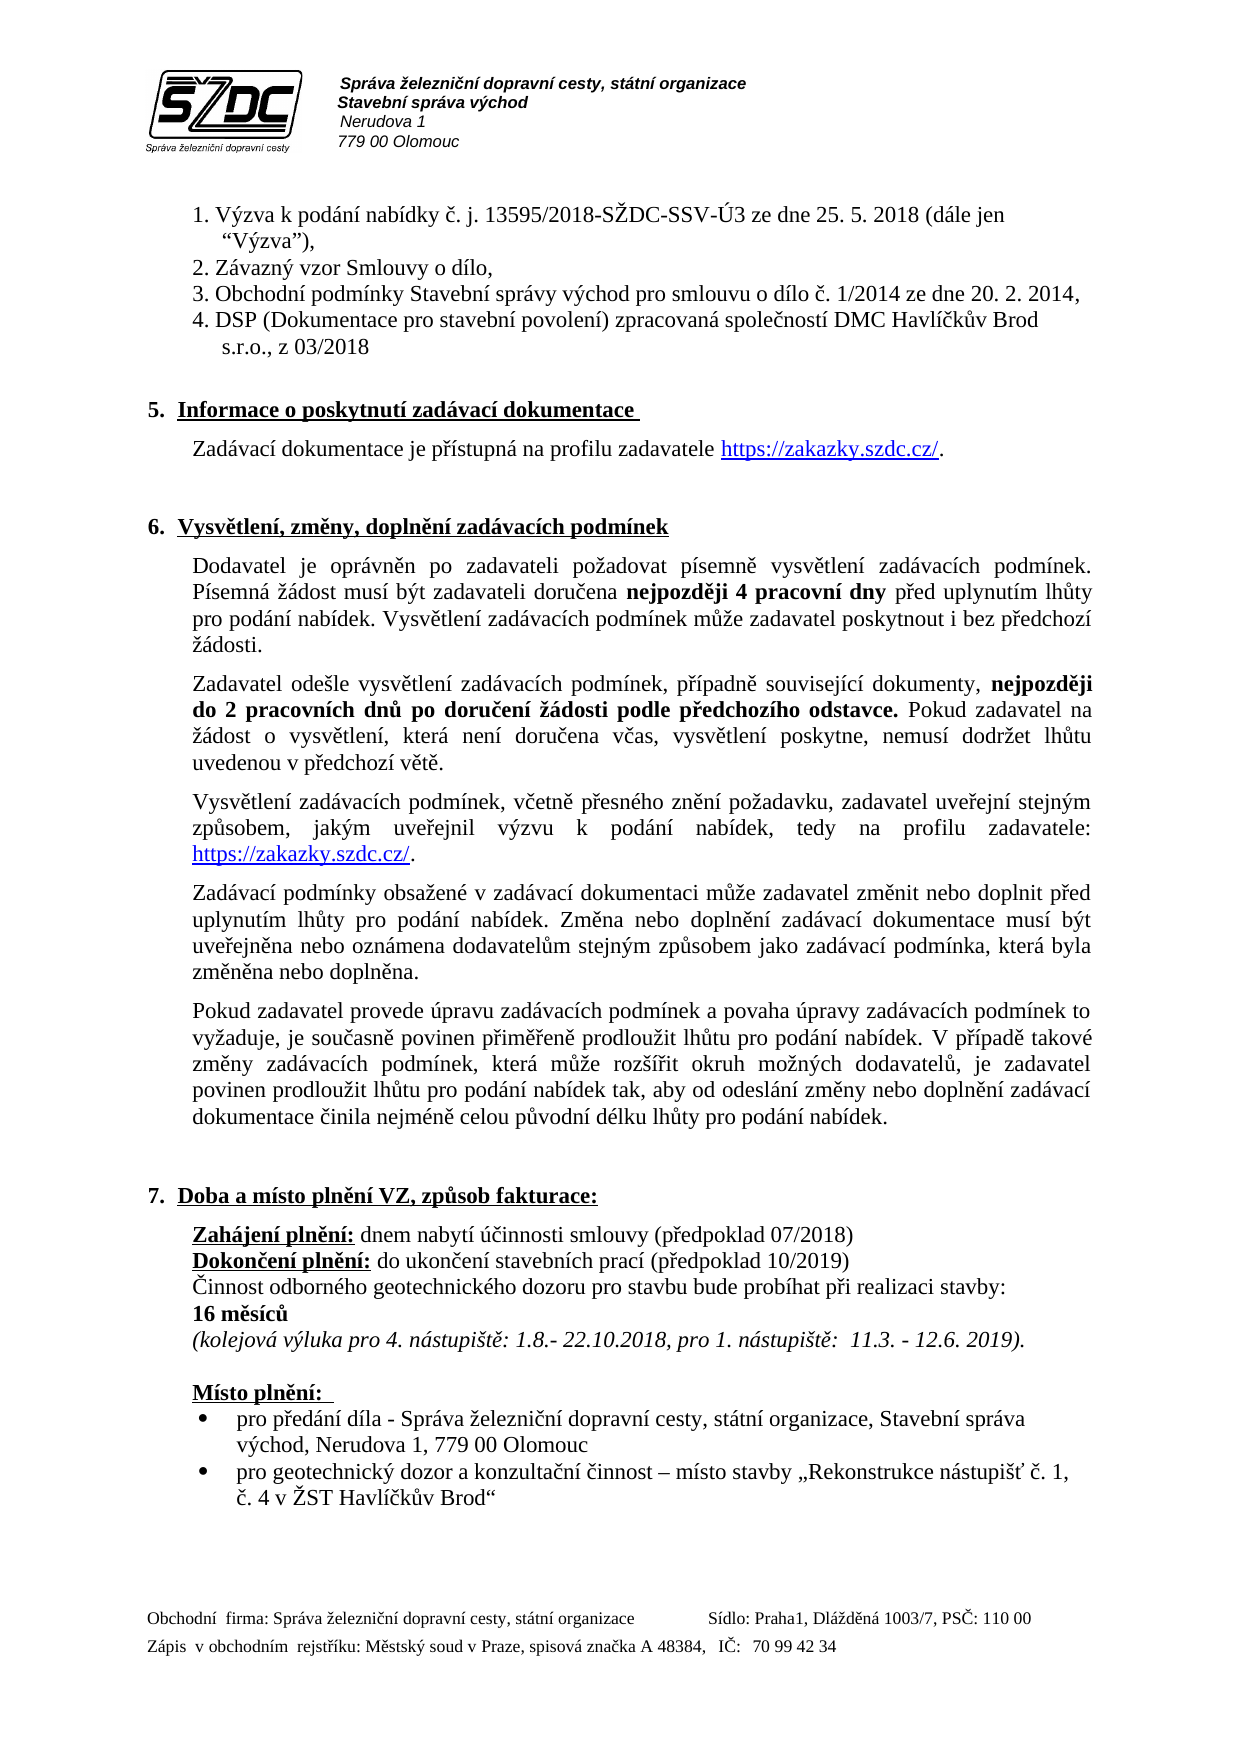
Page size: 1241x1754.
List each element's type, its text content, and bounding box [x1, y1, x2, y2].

list Informace o poskytnutí zadávací dokumentace [148, 397, 1092, 423]
text 2. Závazný vzor Smlouvy o dílo, [192, 254, 1092, 280]
list pro předání díla - Správa železniční dopravní cesty, státní organizace, Stavební správa východ, Nerudova 1, 779 00 Olomouc [199, 1405, 1092, 1458]
text Dokončení plnění: do ukončení stavebních prací (předpoklad 10/2019) [192, 1247, 1092, 1273]
text Zadávací podmínky obsažené v zadávací dokumentaci může zadavatel změnit nebo doplnit před uplynutím lhůty pro podání nabídek. Změna nebo doplnění zadávací dokumentace musí být uveřejněna nebo oznámena dodavatelům stejným způsobem jako zadávací podmínka, která byla změněna nebo doplněna. [192, 879, 1092, 985]
text 4. DSP (Dokumentace pro stavební povolení) zpracovaná společností DMC Havlíčkův Brod s.r.o., z 03/2018 [192, 306, 1092, 359]
list Doba a místo plnění VZ, způsob fakturace: [148, 1182, 1092, 1208]
text Vysvětlení zadávacích podmínek, včetně přesného znění požadavku, zadavatel uveřejní stejným způsobem, jakým uveřejnil výzvu k podání nabídek, tedy na profilu zadavatele: https://zakazky.szdc.cz/. [192, 788, 1092, 867]
text Dodavatel je oprávněn po zadavateli požadovat písemně vysvětlení zadávacích podmínek. Písemná žádost musí být zadavateli doručena nejpozději 4 pracovní dny před uplynutím lhůty pro podání nabídek. Vysvětlení zadávacích podmínek může zadavatel poskytnout i bez předchozí žádosti. [192, 552, 1092, 657]
picture [145, 69, 303, 153]
text Zadávací dokumentace je přístupná na profilu zadavatele https://zakazky.szdc.cz/. [192, 435, 1092, 462]
text 1. Výzva k podání nabídky č. j. 13595/2018-SŽDC-SSV-Ú3 ze dne 25. 5. 2018 (dále jen “Výzva”), [192, 201, 1092, 254]
text Činnost odborného geotechnického dozoru pro stavbu bude probíhat při realizaci stavby: 16 měsíců (kolejová výluka pro 4. nástupiště: 1.8.- 22.10.2018, pro 1. nástupiště: 11.3. - 12.6. 2019). [192, 1273, 1092, 1352]
text Pokud zadavatel provede úpravu zadávacích podmínek a povaha úpravy zadávacích podmínek to vyžaduje, je současně povinen přiměřeně prodloužit lhůtu pro podání nabídek. V případě takové změny zadávacích podmínek, která může rozšířit okruh možných dodavatelů, je zadavatel povinen prodloužit lhůtu pro podání nabídek tak, aby od odeslání změny nebo doplnění zadávací dokumentace činila nejméně celou původní délku lhůty pro podání nabídek. [192, 997, 1092, 1129]
text 3. Obchodní podmínky Stavební správy východ pro smlouvu o dílo č. 1/2014 ze dne 20. 2. 2014, [192, 280, 1092, 306]
list pro geotechnický dozor a konzultační činnost – místo stavby „Rekonstrukce nástupišť č. 1, č. 4 v ŽST Havlíčkův Brod“ [199, 1458, 1092, 1511]
text Zadavatel odešle vysvětlení zadávacích podmínek, případně související dokumenty, nejpozději do 2 pracovních dnů po doručení žádosti podle předchozího odstavce. Pokud zadavatel na žádost o vysvětlení, která není doručena včas, vysvětlení poskytne, nemusí dodržet lhůtu uvedenou v předchozí větě. [192, 670, 1092, 775]
text Místo plnění: [192, 1379, 1092, 1405]
text Zahájení plnění: dnem nabytí účinnosti smlouvy (předpoklad 07/2018) [192, 1221, 1092, 1247]
list Vysvětlení, změny, doplnění zadávacích podmínek [148, 513, 1092, 539]
